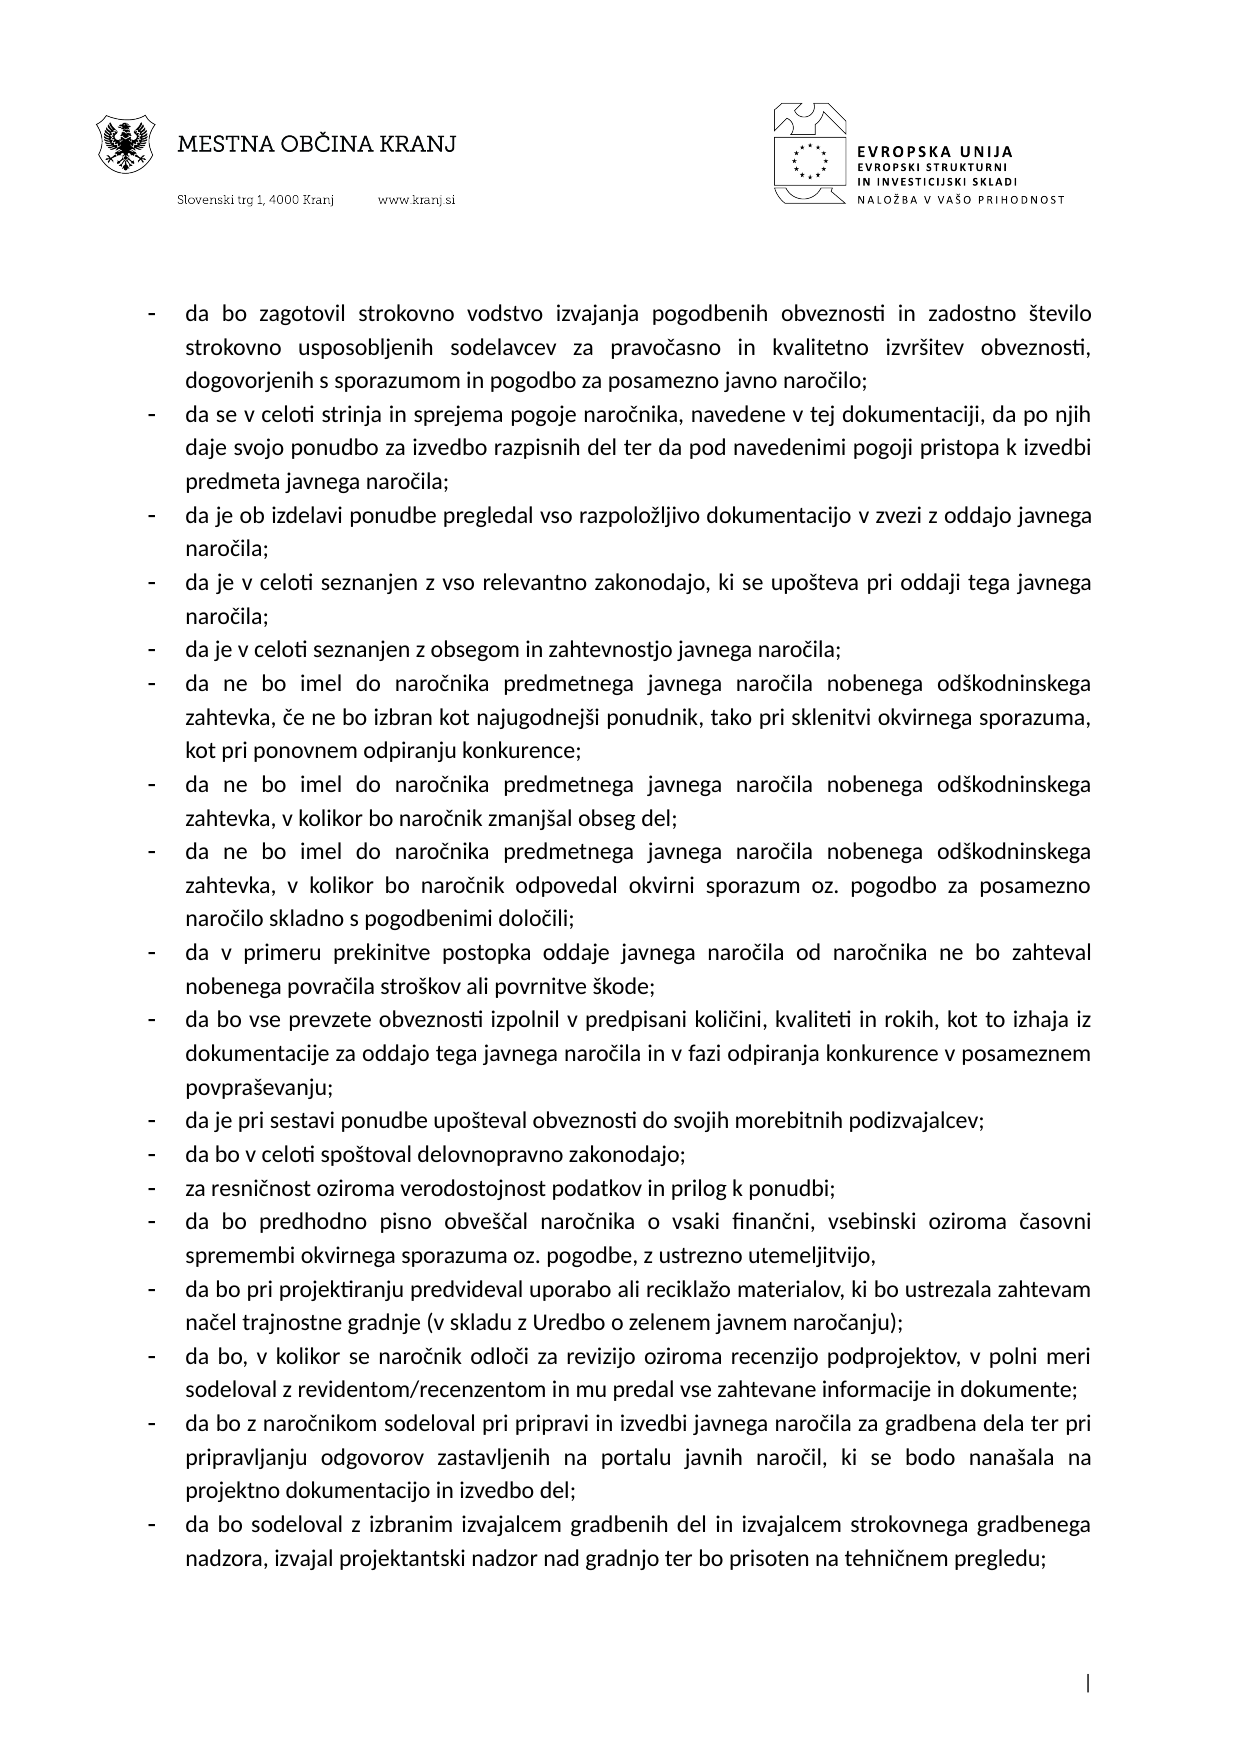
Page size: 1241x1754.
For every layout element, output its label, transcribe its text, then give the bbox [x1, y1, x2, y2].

list da ne bo imel do naročnika predmetnega javnega naročila nobenega odškodninskega zahtevka, v kolikor bo naročnik odpovedal okvirni sporazum oz. pogodbo za posamezno naročilo skladno s pogodbenimi določili; [148, 836, 1093, 933]
list da bo v celoti spoštoval delovnopravno zakonodajo; [148, 1139, 1093, 1168]
list da ne bo imel do naročnika predmetnega javnega naročila nobenega odškodninskega zahtevka, v kolikor bo naročnik zmanjšal obseg del; [148, 769, 1093, 832]
list da bo sodeloval z izbranim izvajalcem gradbenih del in izvajalcem strokovnega gradbenega nadzora, izvajal projektantski nadzor nad gradnjo ter bo prisoten na tehničnem pregledu; [148, 1509, 1093, 1572]
list da bo zagotovil strokovno vodstvo izvajanja pogodbenih obveznosti in zadostno število strokovno usposobljenih sodelavcev za pravočasno in kvalitetno izvršitev obveznosti, dogovorjenih s sporazumom in pogodbo za posamezno javno naročilo; [148, 298, 1093, 394]
list da v primeru prekinitve postopka oddaje javnega naročila od naročnika ne bo zahteval nobenega povračila stroškov ali povrnitve škode; [148, 937, 1093, 1000]
picture [0, 0, 1241, 263]
list da bo vse prevzete obveznosti izpolnil v predpisani količini, kvaliteti in rokih, kot to izhaja iz dokumentacije za oddajo tega javnega naročila in v fazi odpiranja konkurence v posameznem povpraševanju; [148, 1004, 1093, 1101]
list da je v celoti seznanjen z obsegom in zahtevnostjo javnega naročila; [148, 634, 1093, 664]
list da ne bo imel do naročnika predmetnega javnega naročila nobenega odškodninskega zahtevka, če ne bo izbran kot najugodnejši ponudnik, tako pri sklenitvi okvirnega sporazuma, kot pri ponovnem odpiranju konkurence; [148, 668, 1093, 764]
list da je pri sestavi ponudbe upošteval obveznosti do svojih morebitnih podizvajalcev; [148, 1105, 1093, 1135]
list da bo, v kolikor se naročnik odloči za revizijo oziroma recenzijo podprojektov, v polni meri sodeloval z revidentom/recenzentom in mu predal vse zahtevane informacije in dokumente; [148, 1341, 1093, 1404]
list da je v celoti seznanjen z vso relevantno zakonodajo, ki se upošteva pri oddaji tega javnega naročila; [148, 567, 1093, 630]
list da bo z naročnikom sodeloval pri pripravi in izvedbi javnega naročila za gradbena dela ter pri pripravljanju odgovorov zastavljenih na portalu javnih naročil, ki se bodo nanašala na projektno dokumentacijo in izvedbo del; [148, 1408, 1093, 1505]
list za resničnost oziroma verodostojnost podatkov in prilog k ponudbi; [148, 1173, 1093, 1202]
list da bo pri projektiranju predvideval uporabo ali reciklažo materialov, ki bo ustrezala zahtevam načel trajnostne gradnje (v skladu z Uredbo o zelenem javnem naročanju); [148, 1274, 1093, 1337]
list da je ob izdelavi ponudbe pregledal vso razpoložljivo dokumentacijo v zvezi z oddajo javnega naročila; [148, 500, 1093, 563]
list da se v celoti strinja in sprejema pogoje naročnika, navedene v tej dokumentaciji, da po njih daje svojo ponudbo za izvedbo razpisnih del ter da pod navedenimi pogoji pristopa k izvedbi predmeta javnega naročila; [148, 399, 1093, 495]
list da bo predhodno pisno obveščal naročnika o vsaki finančni, vsebinski oziroma časovni spremembi okvirnega sporazuma oz. pogodbe, z ustrezno utemeljitvijo, [148, 1206, 1093, 1269]
